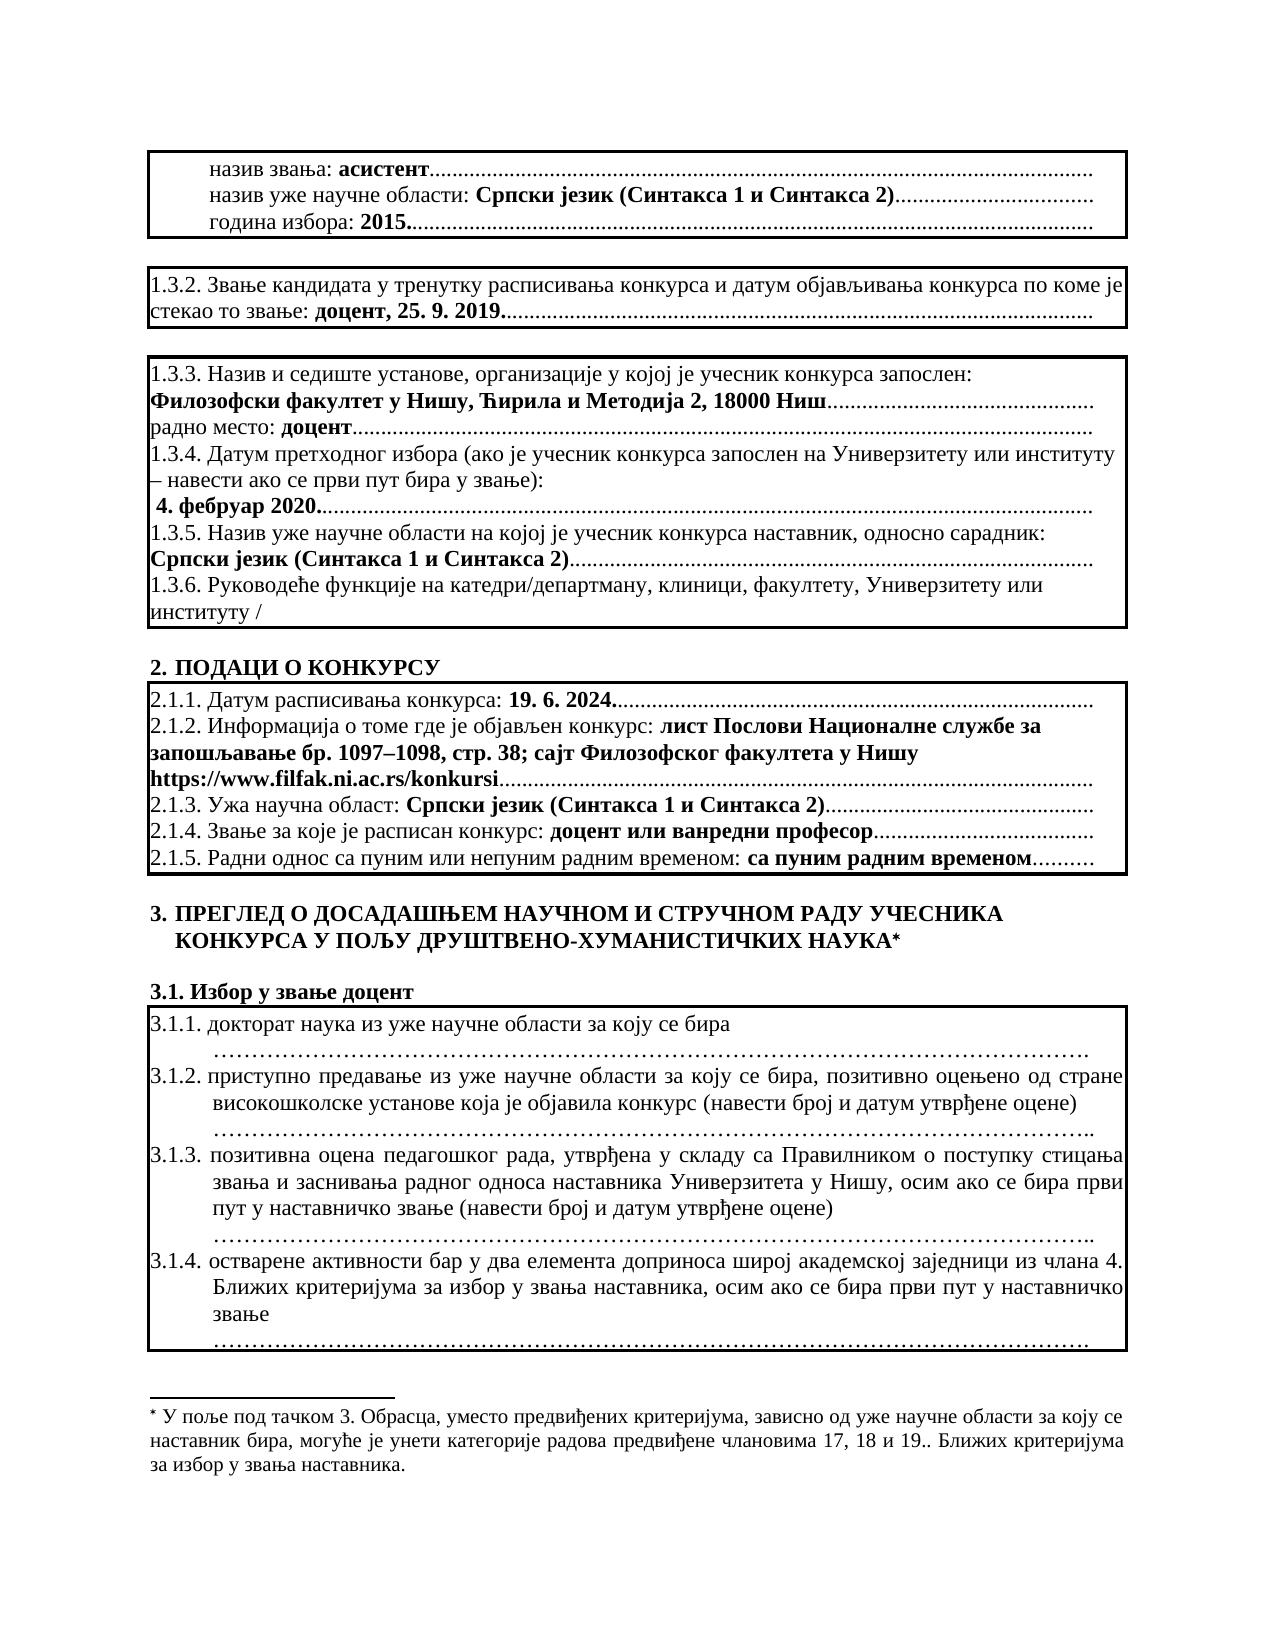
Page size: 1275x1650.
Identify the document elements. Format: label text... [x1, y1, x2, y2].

text назив уже научне области: Српски језик (Синтакса 1 и Синтакса 2) [150, 182, 1125, 203]
text 3. ПРЕГЛЕД О ДОСАДАШЊЕМ НАУЧНОМ И СТРУЧНОМ РАДУ УЧЕСНИКА КОНКУРСА У ПОЉУ ДРУШТВЕНО-ХУМАНИСТИЧКИХ НАУКА [150, 901, 1125, 953]
text …………………………………………………………………………………………………….. [150, 1221, 1125, 1247]
text …………………………………………………………………………………………………….. [150, 1115, 1125, 1142]
text 3.1.4. остварене активности бар у два елемента доприноса широј академској заједници из члана 4. Ближих критеријума за избор у звања наставника, осим ако се бира први пут у наставничко звање [150, 1247, 1125, 1326]
text 1.3.2. Звање кандидата у тренутку расписивања конкурса и датум објављивања конкурса по коме је стекао то звање: доцент, 25. 9. 2019. [150, 269, 1125, 326]
text 3.1.3. позитивна оцена педагошког рада, утврђена у складу са Правилником о поступку стицања звања и заснивања радног односа наставника Универзитета у Нишу, осим ако се бира први пут у наставничко звање (навести број и датум утврђене оцене) [150, 1142, 1125, 1221]
text 1.3.6. Руководеће функције на катедри/департману, клиници, факултету, Универзитету или институту / [150, 566, 1125, 626]
text 1.3.3. Назив и седиште установе, организације у којој је учесник конкурса запослен: Филозофски факултет у Нишу, Ћирила и Методија 2, 18000 Ниш [150, 359, 1125, 413]
text 2.1.3. Ужа научна област: Српски језик (Синтакса 1 и Синтакса 2) [150, 791, 1125, 818]
text 2.1.4. Звање за које је расписан конкурс: доцент или ванредни професор [150, 818, 1125, 839]
text 2.1.5. Радни однос са пуним или непуним радним временом: са пуним радним временом [150, 839, 1125, 872]
text 1.3.5. Назив уже научне области на којој је учесник конкурса наставник, односно сарадник: Српски језик (Синтакса 1 и Синтакса 2) [150, 519, 1125, 566]
text 2.1.2. Информација о томе где је објављен конкурс: лист Послови Националне службе за запошљавање бр. 1097–1098, стр. 38; сајт Филозофског факултета у Нишу https://www.filfak.ni.ac.rs/konkursi [150, 712, 1125, 791]
text 3.1. Избор у звање доцент [150, 978, 1125, 1004]
text ……………………………………………………………………………………………………. [150, 1036, 1125, 1062]
text година избора: 2015. [150, 203, 1125, 236]
text 1.3.4. Датум претходног избора (ако је учесник конкурса запослен на Универзитету или институту – навести ако се први пут бира у звање): 4. фебруар 2020. [150, 439, 1125, 519]
text радно место: доцент [150, 413, 1125, 439]
text ……………………………………………………………………………………………………. [150, 1326, 1125, 1349]
text назив звања: асистент [150, 153, 1125, 182]
text 2. ПОДАЦИ О КОНКУРСУ [150, 654, 1125, 681]
text 2.1.1. Датум расписивања конкурса: 19. 6. 2024. [150, 684, 1125, 712]
text 3.1.2. приступно предавање из уже научне области за коју се бира, позитивно оцењено од стране високошколске установе која је објавила конкурс (навести број и датум утврђене оцене) [150, 1062, 1125, 1115]
text 3.1.1. докторат наука из уже научне области за коју се бира [150, 1008, 1125, 1036]
